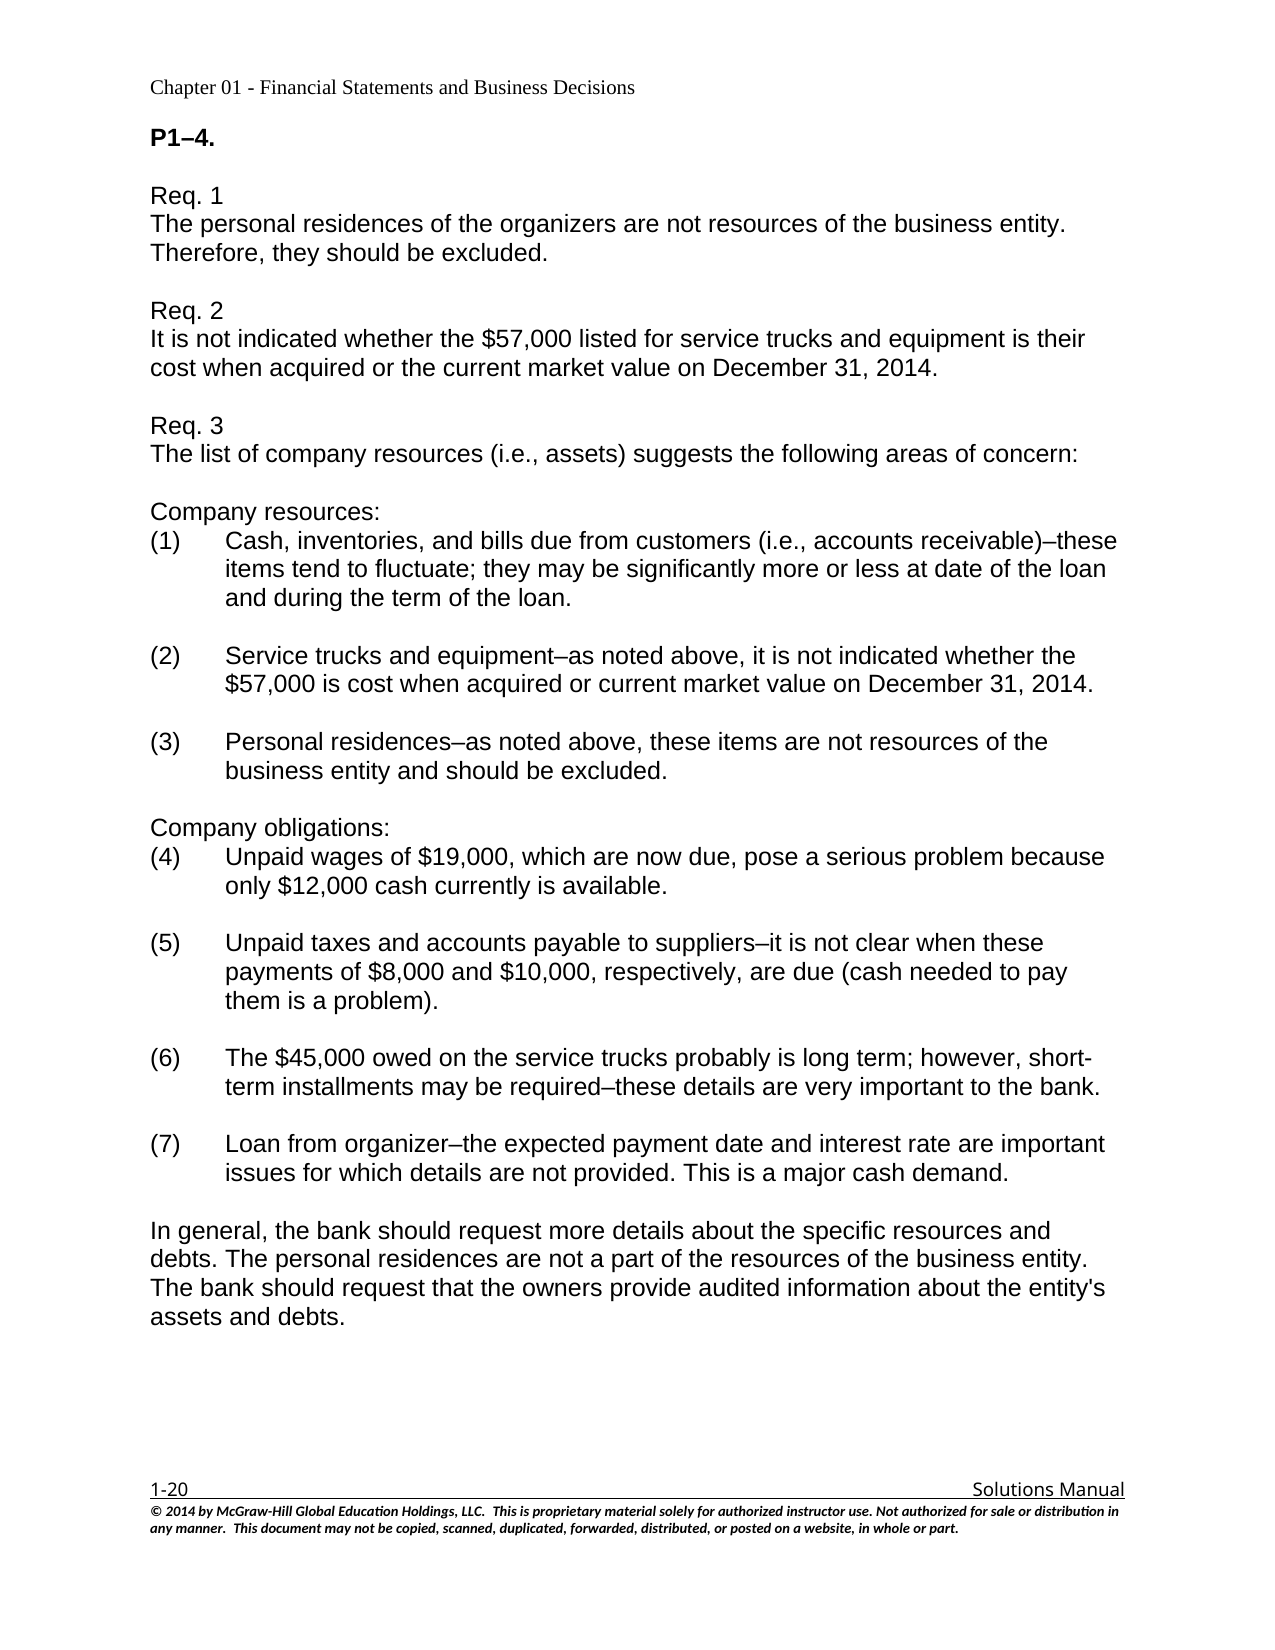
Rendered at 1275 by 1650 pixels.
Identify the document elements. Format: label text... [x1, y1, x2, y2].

text Req. 2 [150, 296, 1125, 324]
text It is not indicated whether the $57,000 listed for service trucks and equipment is their cost when acquired or the current market value on December 31, 2014. [150, 324, 1125, 382]
text (1) Cash, inventories, and bills due from customers (i.e., accounts receivable)–these items tend to fluctuate; they may be significantly more or less at date of the loan and during the term of the loan. [150, 526, 1125, 612]
text P1–4. [150, 123, 1125, 152]
text In general, the bank should request more details about the specific resources and debts. The personal residences are not a part of the resources of the business entity. The bank should request that the owners provide audited information about the entity's assets and debts. [150, 1216, 1125, 1331]
text (7) Loan from organizer–the expected payment date and interest rate are important issues for which details are not provided. This is a major cash demand. [150, 1129, 1125, 1187]
text (5) Unpaid taxes and accounts payable to suppliers–it is not clear when these payments of $8,000 and $10,000, respectively, are due (cash needed to pay them is a problem). [150, 928, 1125, 1014]
text (2) Service trucks and equipment–as noted above, it is not indicated whether the $57,000 is cost when acquired or current market value on December 31, 2014. [150, 641, 1125, 698]
text The list of company resources (i.e., assets) suggests the following areas of concern: [150, 439, 1125, 468]
text Company resources: [150, 497, 1125, 526]
text (3) Personal residences–as noted above, these items are not resources of the business entity and should be excluded. [150, 727, 1125, 784]
text Req. 3 [150, 411, 1125, 439]
text Req. 1 [150, 181, 1125, 209]
text (4) Unpaid wages of $19,000, which are now due, pose a serious problem because only $12,000 cash currently is available. [150, 842, 1125, 899]
text Company obligations: [150, 813, 1125, 842]
text The personal residences of the organizers are not resources of the business entity. Therefore, they should be excluded. [150, 209, 1125, 267]
text (6) The $45,000 owed on the service trucks probably is long term; however, short-term installments may be required–these details are very important to the bank. [150, 1043, 1125, 1101]
